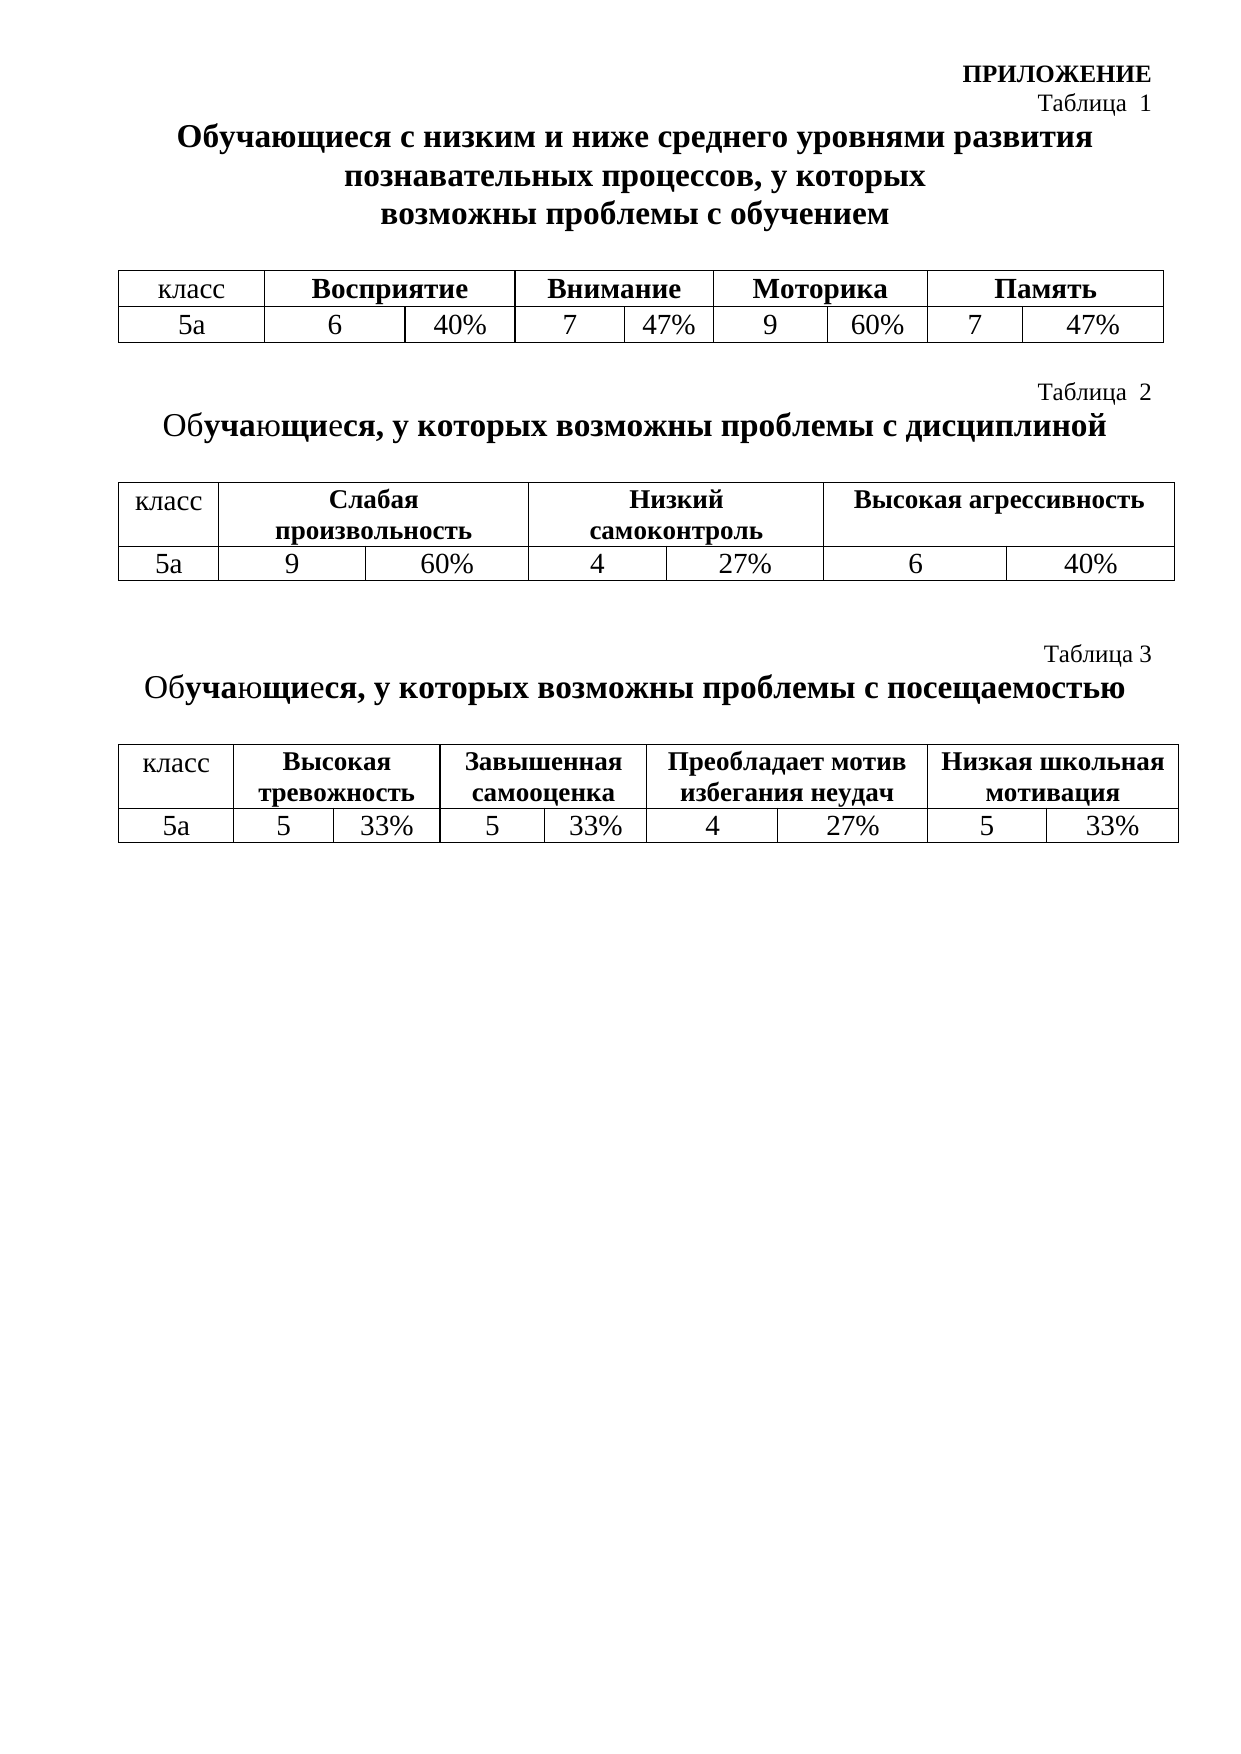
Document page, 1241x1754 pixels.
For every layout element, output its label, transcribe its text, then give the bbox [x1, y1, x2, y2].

table_cell 40% [1007, 547, 1174, 580]
subtitle Таблица 1 [118, 88, 1152, 117]
table_header Моторика [714, 271, 927, 306]
table_cell 9 [219, 547, 365, 580]
table_header класс [119, 745, 233, 807]
table_header класс [119, 483, 218, 546]
table_cell 4 [529, 547, 666, 580]
table_cell 33% [1047, 809, 1178, 842]
table_header Внимание [516, 271, 713, 306]
table_cell 5 [234, 809, 333, 842]
table_cell 6 [824, 547, 1006, 580]
table_cell 27% [778, 809, 927, 842]
table_cell 60% [828, 307, 927, 342]
table_header Преобладает мотив избегания неудач [647, 745, 927, 807]
table_cell 47% [1023, 307, 1163, 342]
table_header Низкий самоконтроль [529, 483, 823, 546]
table_header Память [928, 271, 1163, 306]
table_cell 5 [441, 809, 544, 842]
table_header класс [119, 271, 264, 306]
table_cell 4 [647, 809, 777, 842]
subtitle Таблица 2 [118, 377, 1152, 406]
table_cell 6 [265, 307, 404, 342]
table_cell 33% [334, 809, 439, 842]
text Обучающиеся, у которых возможны проблемы с посещаемостью [118, 667, 1152, 706]
table_cell 60% [366, 547, 528, 580]
table_cell 9 [714, 307, 827, 342]
table_cell 33% [545, 809, 646, 842]
table_cell 5а [119, 809, 233, 842]
table_header Слабая произвольность [219, 483, 528, 546]
subtitle ПРИЛОЖЕНИЕ [118, 59, 1152, 88]
text Таблица 3 [118, 639, 1152, 667]
table_header Высокая тревожность [234, 745, 439, 807]
table_cell 40% [406, 307, 514, 342]
table_cell 47% [625, 307, 713, 342]
table_cell 7 [516, 307, 624, 342]
table_cell 5а [119, 307, 264, 342]
text возможны проблемы с обучением [118, 193, 1152, 232]
text Обучающиеся, у которых возможны проблемы с дисциплиной [118, 406, 1152, 444]
table_cell 7 [928, 307, 1022, 342]
table_header Восприятие [265, 271, 514, 306]
table_cell 5а [119, 547, 218, 580]
table_cell 27% [667, 547, 823, 580]
text Обучающиеся с низким и ниже среднего уровнями развития познавательных процессов, у которых [118, 117, 1152, 193]
table_cell 5 [928, 809, 1046, 842]
table_header Завышенная самооценка [441, 745, 646, 807]
table_header Низкая школьная мотивация [928, 745, 1178, 807]
table_header Высокая агрессивность [824, 483, 1174, 546]
